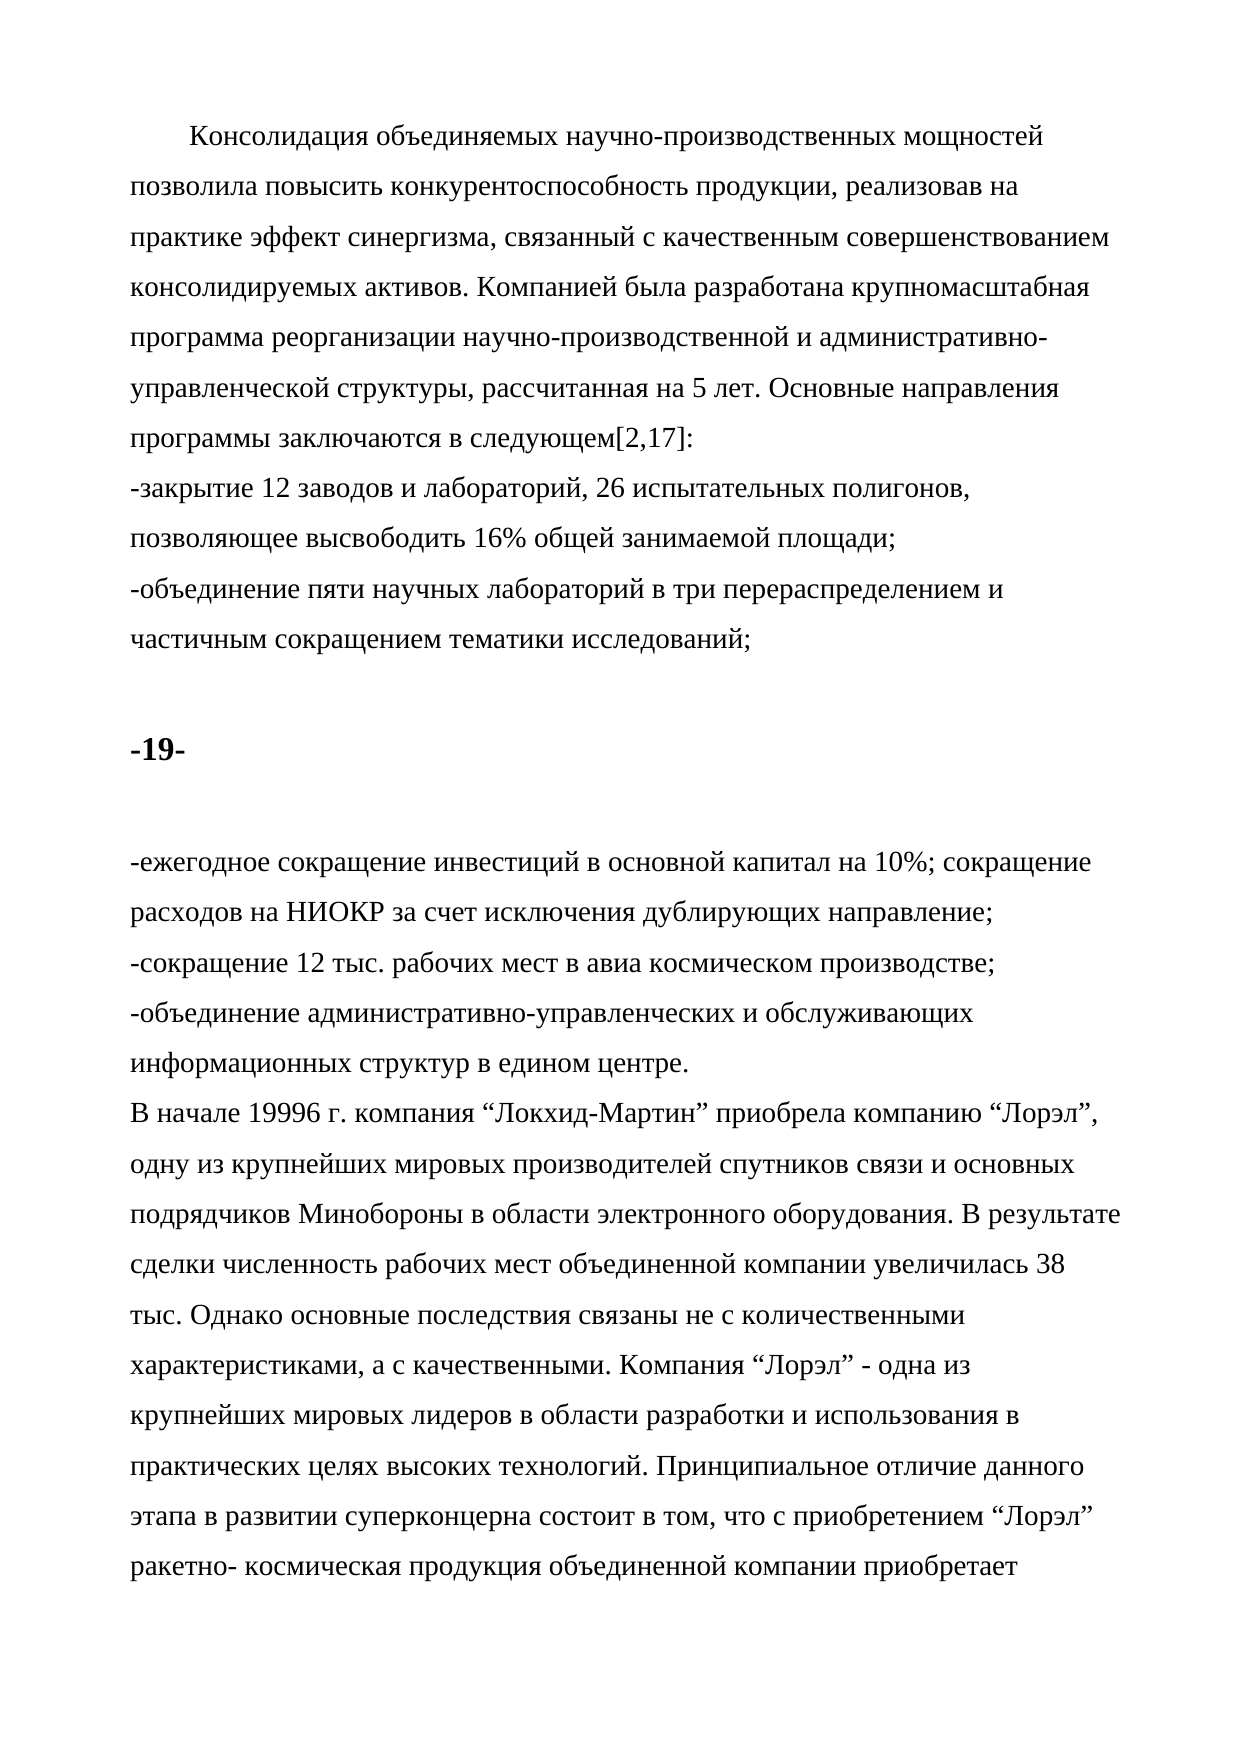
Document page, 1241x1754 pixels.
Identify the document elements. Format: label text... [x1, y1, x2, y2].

text -объединение административно-управленческих и обслуживающих информационных структур в едином центре. [130, 995, 1122, 1079]
text -сокращение 12 тыс. рабочих мест в авиа космическом производстве; [130, 945, 1122, 978]
text -ежегодное сокращение инвестиций в основной капитал на 10%; сокращение расходов на НИОКР за счет исключения дублирующих направление; [130, 844, 1122, 928]
text -19- [130, 729, 1122, 767]
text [130, 1096, 1122, 1582]
text Консолидация объединяемых научно-производственных мощностей позволила повысить конкурентоспособность продукции, реализовав на практике эффект синергизма, связанный с качественным совершенствованием консолидируемых активов. Компанией была разработана крупномасштабная программа реорганизации научно-производственной и административно-управленческой структуры, рассчитанная на 5 лет. Основные направления программы заключаются в следующем[2,17]: [130, 118, 1122, 453]
text -закрытие 12 заводов и лабораторий, 26 испытательных полигонов, позволяющее высвободить 16% общей занимаемой площади; [130, 470, 1122, 554]
text -объединение пяти научных лабораторий в три перераспределением и частичным сокращением тематики исследований; [130, 571, 1122, 655]
